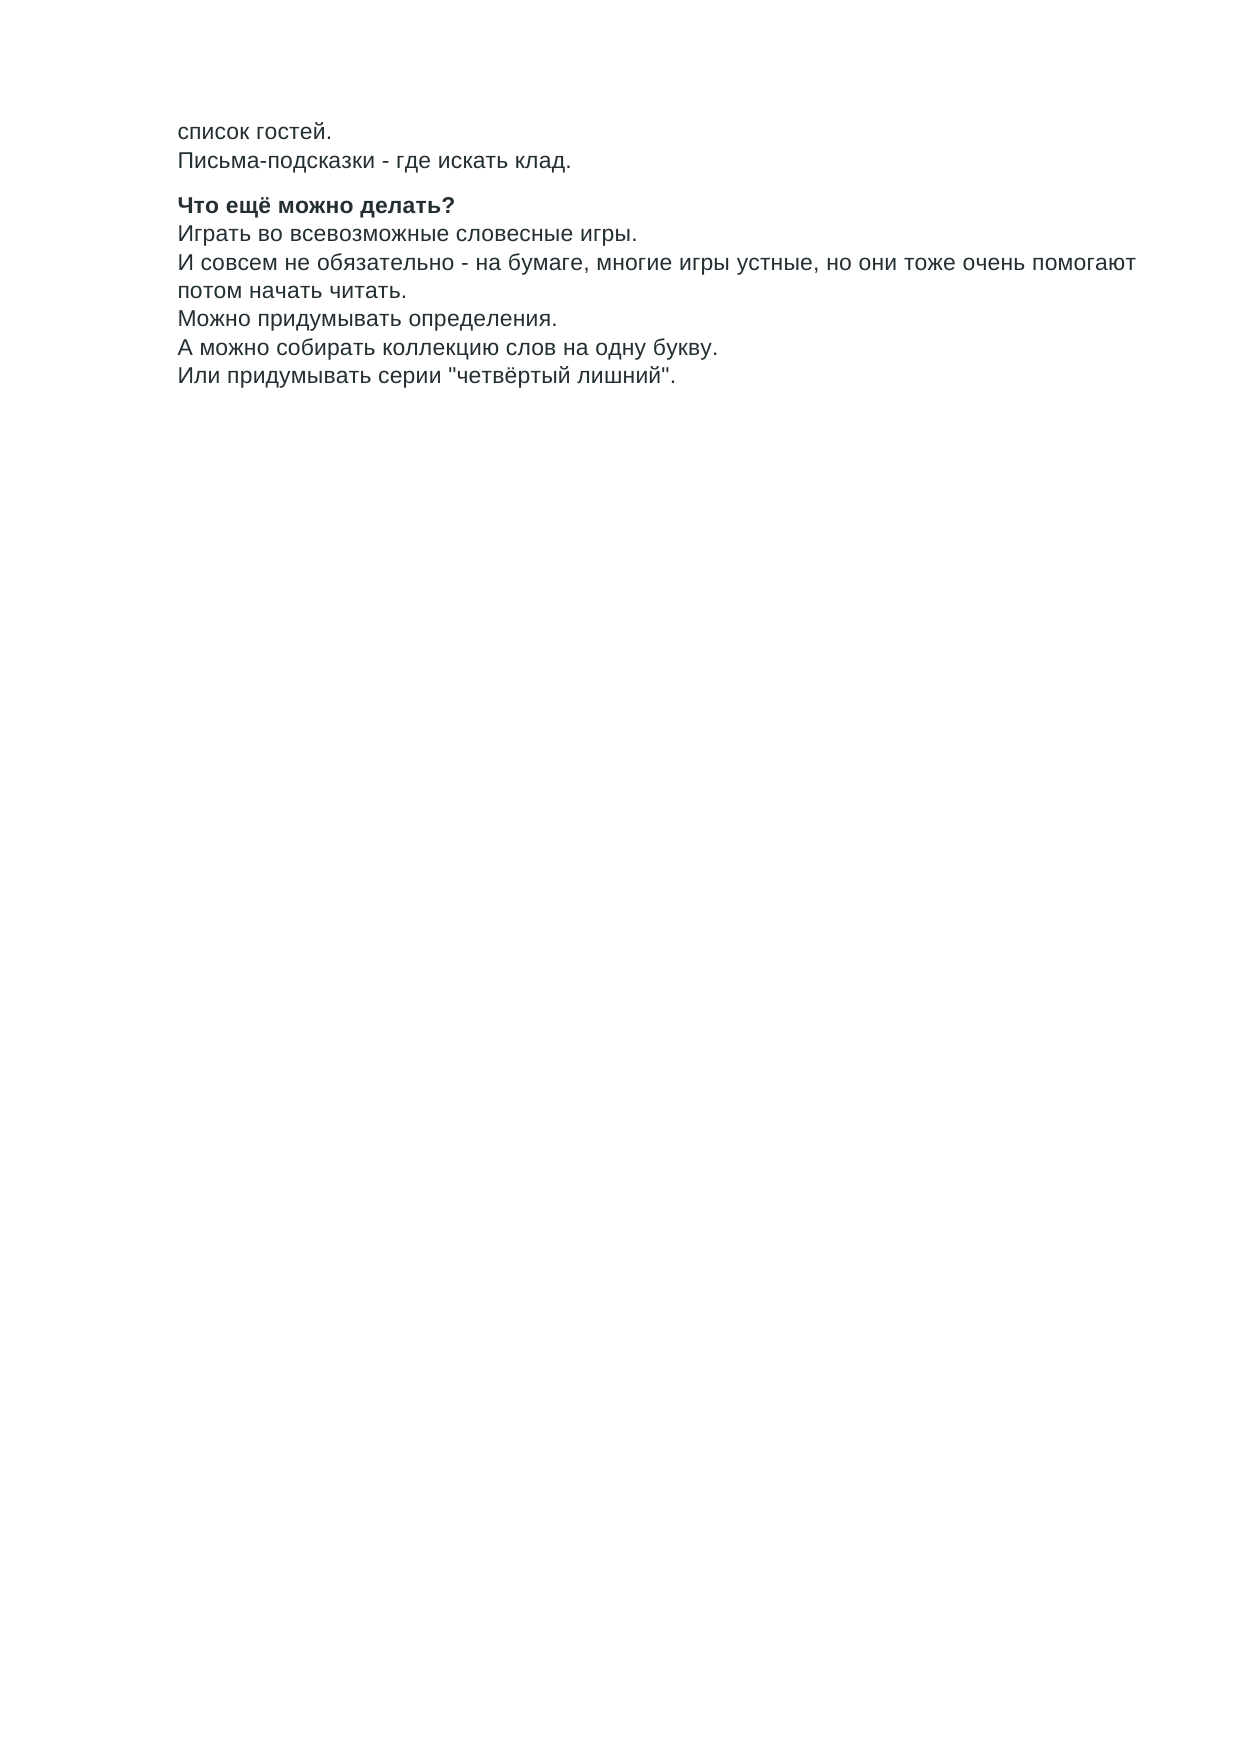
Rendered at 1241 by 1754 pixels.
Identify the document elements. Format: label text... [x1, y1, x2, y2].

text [177, 118, 1152, 173]
text Что ещё можно делать? Играть во всевозможные словесные игры. И совсем не обязательно - на бумаге, многие игры устные, но они тоже очень помогают потом начать читать. Можно придумывать определения. А можно собирать коллекцию слов на одну букву. Или придумывать серии "четвёртый лишний". [177, 192, 1152, 389]
